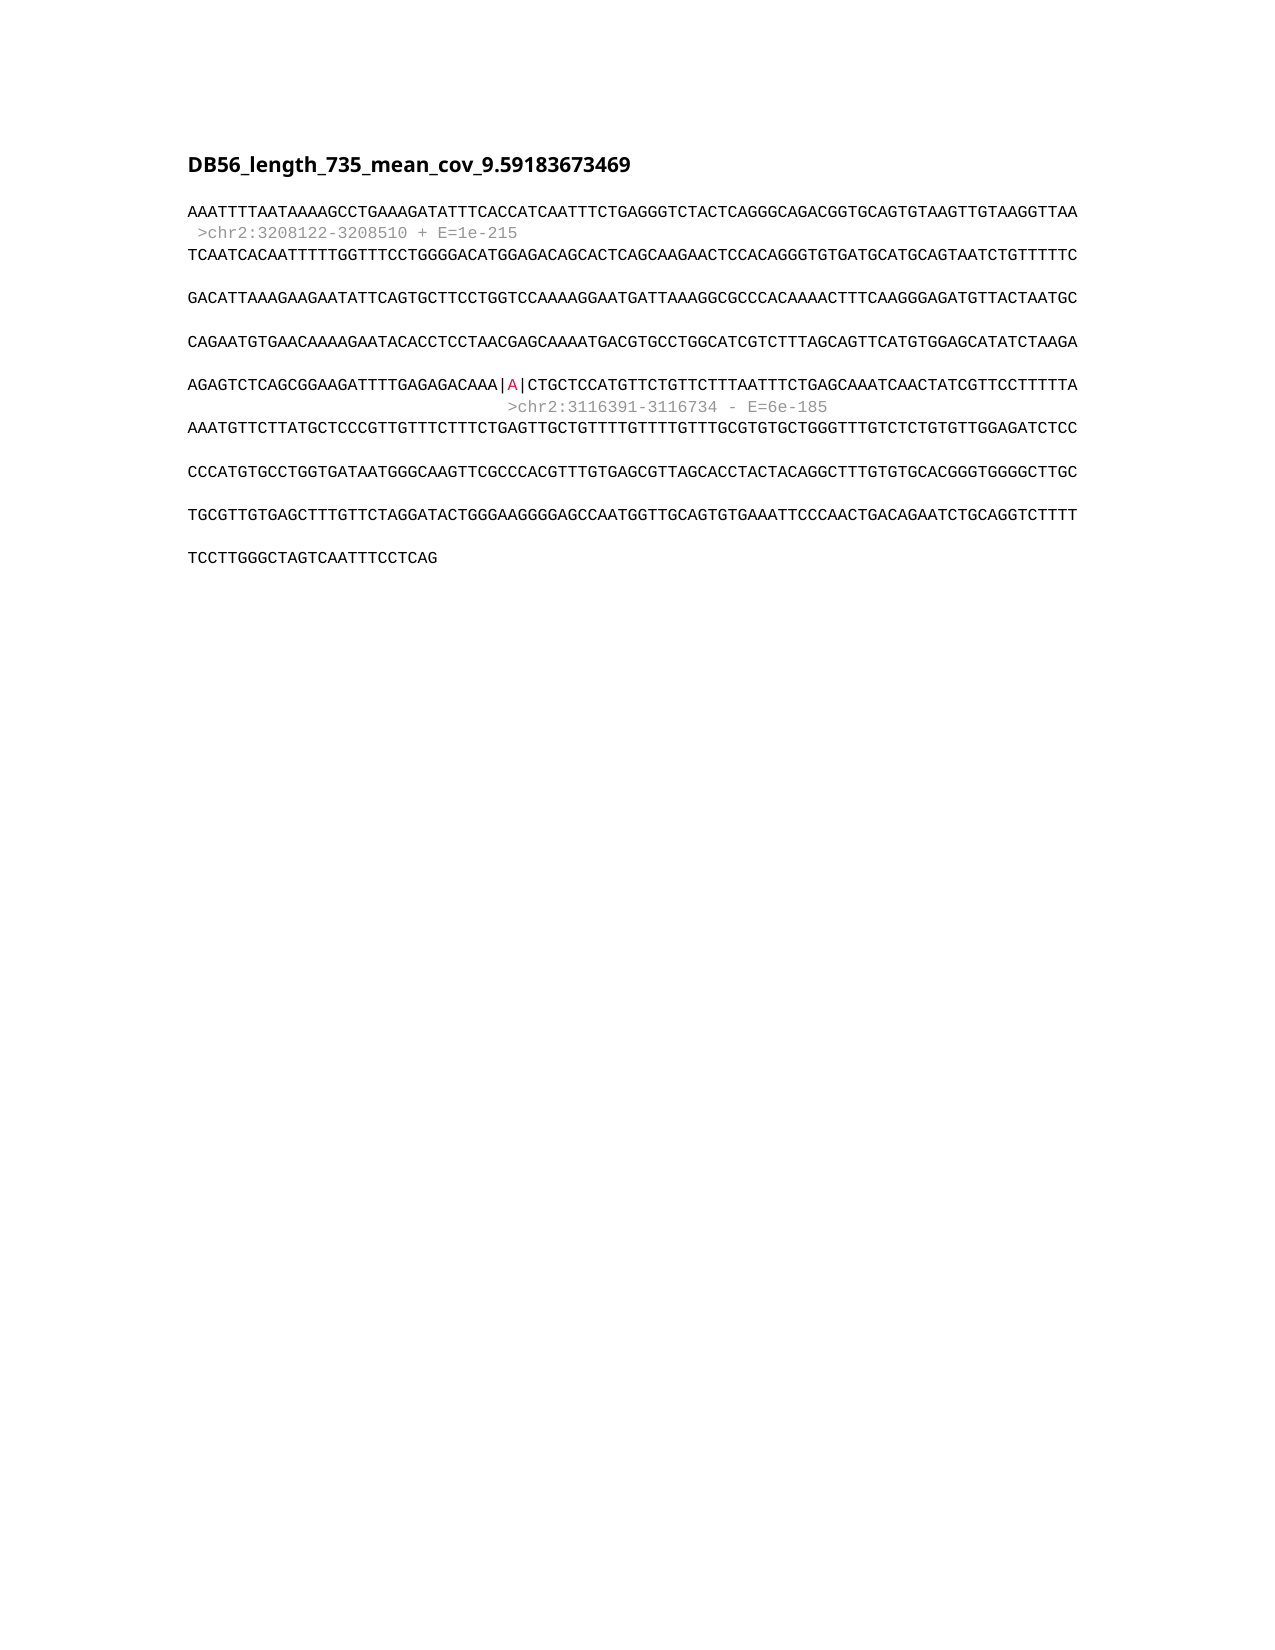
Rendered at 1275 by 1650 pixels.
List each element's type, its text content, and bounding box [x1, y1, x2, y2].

text DB56_length_735_mean_cov_9.59183673469 [187, 150, 1087, 178]
text AAATTTTAATAAAAGCCTGAAAGATATTTCACCATCAATTTCTGAGGGTCTACTCAGGGCAGACGGTGCAGTGTAAGTTGTAAGGTTAA >chr2:3208122-3208510 + E=1e-215 TCAATCACAATTTTTGGTTTCCTGGGGACATGGAGACAGCACTCAGCAAGAACTCCACAGGGTGTGATGCATGCAGTAATCTGTTTTTC GACATTAAAGAAGAATATTCAGTGCTTCCTGGTCCAAAAGGAATGATTAAAGGCGCCCACAAAACTTTCAAGGGAGATGTTACTAATGC CAGAATGTGAACAAAAGAATACACCTCCTAACGAGCAAAATGACGTGCCTGGCATCGTCTTTAGCAGTTCATGTGGAGCATATCTAAGA AGAGTCTCAGCGGAAGATTTTGAGAGACAAA|A|CTGCTCCATGTTCTGTTCTTTAATTTCTGAGCAAATCAACTATCGTTCCTTTTTA >chr2:3116391-3116734 - E=6e-185 AAATGTTCTTATGCTCCCGTTGTTTCTTTCTGAGTTGCTGTTTTGTTTTGTTTGCGTGTGCTGGGTTTGTCTCTGTGTTGGAGATCTCC CCCATGTGCCTGGTGATAATGGGCAAGTTCGCCCACGTTTGTGAGCGTTAGCACCTACTACAGGCTTTGTGTGCACGGGTGGGGCTTGC TGCGTTGTGAGCTTTGTTCTAGGATACTGGGAAGGGGAGCCAATGGTTGCAGTGTGAAATTCCCAACTGACAGAATCTGCAGGTCTTTT TCCTTGGGCTAGTCAATTTCCTCAG [187, 203, 1087, 569]
